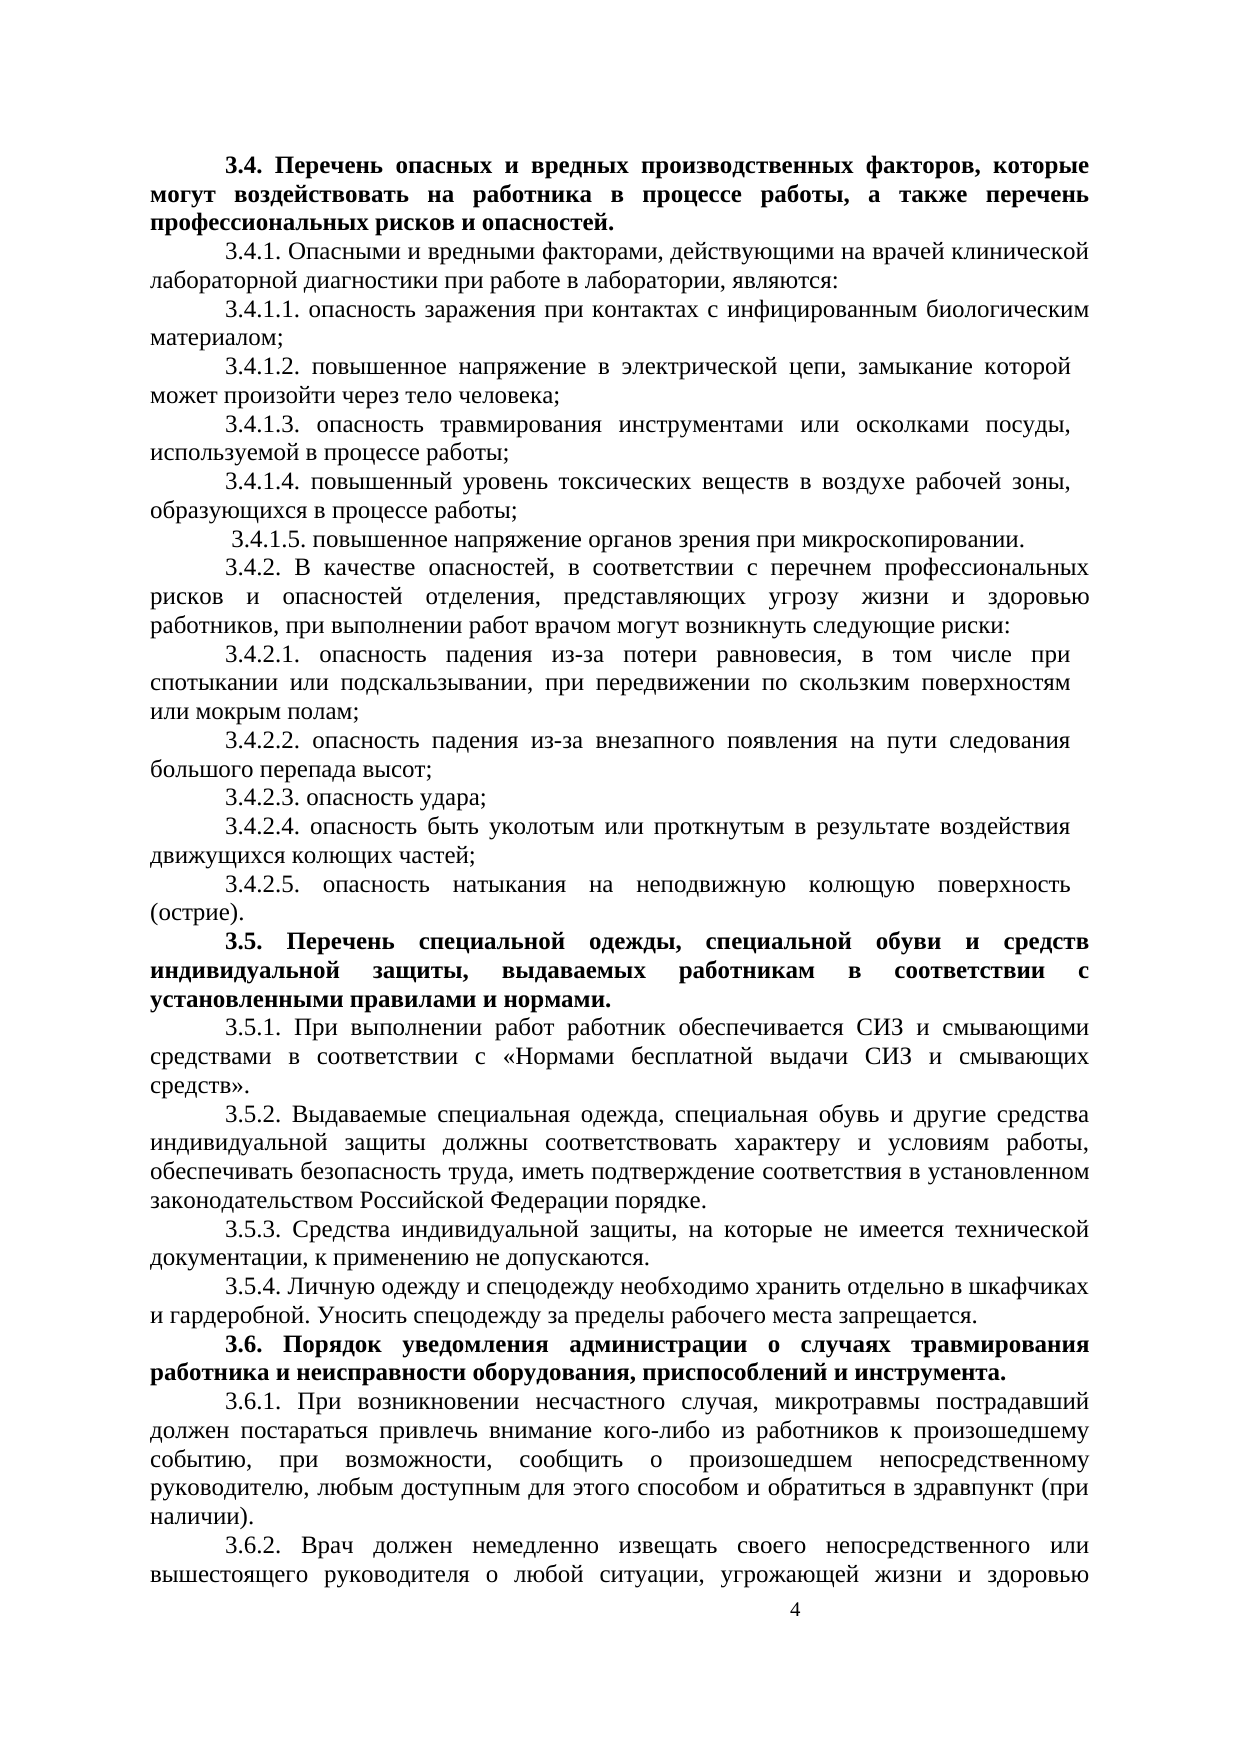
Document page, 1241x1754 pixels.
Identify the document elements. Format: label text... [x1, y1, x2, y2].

text 3.4.1.2. повышенное напряжение в электрической цепи, замыкание которой может произойти через тело человека; [150, 351, 1071, 409]
text 3.4.2.3. опасность удара; [150, 782, 1071, 811]
text 3.6. Порядок уведомления администрации о случаях травмирования работника и неисправности оборудования, приспособлений и инструмента. [150, 1329, 1090, 1386]
text 3.4. Перечень опасных и вредных производственных факторов, которые могут воздействовать на работника в процессе работы, а также перечень профессиональных рисков и опасностей. [150, 150, 1090, 236]
text 3.5.4. Личную одежду и спецодежду необходимо хранить отдельно в шкафчиках и гардеробной. Уносить спецодежду за пределы рабочего места запрещается. [150, 1271, 1090, 1329]
text 3.4.1.5. повышенное напряжение органов зрения при микроскопировании. [231, 524, 1071, 552]
text 3.4.1.3. опасность травмирования инструментами или осколками посуды, используемой в процессе работы; [150, 409, 1071, 466]
text 3.4.2.2. опасность падения из-за внезапного появления на пути следования большого перепада высот; [150, 725, 1071, 782]
text 3.4.2. В качестве опасностей, в соответствии с перечнем профессиональных рисков и опасностей отделения, представляющих угрозу жизни и здоровью работников, при выполнении работ врачом могут возникнуть следующие риски: [150, 552, 1090, 639]
text 3.4.2.5. опасность натыкания на неподвижную колющую поверхность (острие). [150, 869, 1071, 926]
text 3.5.1. При выполнении работ работник обеспечивается СИЗ и смывающими средствами в соответствии с «Нормами бесплатной выдачи СИЗ и смывающих средств». [150, 1012, 1090, 1099]
text 3.4.1.4. повышенный уровень токсических веществ в воздухе рабочей зоны, образующихся в процессе работы; [150, 466, 1071, 524]
text 3.6.1. При возникновении несчастного случая, микротравмы пострадавший должен постараться привлечь внимание кого-либо из работников к произошедшему событию, при возможности, сообщить о произошедшем непосредственному руководителю, любым доступным для этого способом и обратиться в здравпункт (при наличии). [150, 1386, 1090, 1530]
text 3.5.3. Средства индивидуальной защиты, на которые не имеется технической документации, к применению не допускаются. [150, 1214, 1090, 1271]
text 3.4.2.4. опасность быть уколотым или проткнутым в результате воздействия движущихся колющих частей; [150, 811, 1071, 869]
text 3.5. Перечень специальной одежды, специальной обуви и средств индивидуальной защиты, выдаваемых работникам в соответствии с установленными правилами и нормами. [150, 926, 1090, 1012]
text 3.4.1. Опасными и вредными факторами, действующими на врачей клинической лабораторной диагностики при работе в лаборатории, являются: [150, 236, 1090, 294]
text 3.4.1.1. опасность заражения при контактах с инфицированным биологическим материалом; [150, 294, 1090, 351]
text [150, 1530, 1090, 1587]
text 3.4.2.1. опасность падения из-за потери равновесия, в том числе при спотыкании или подскальзывании, при передвижении по скользким поверхностям или мокрым полам; [150, 639, 1071, 725]
text 3.5.2. Выдаваемые специальная одежда, специальная обувь и другие средства индивидуальной защиты должны соответствовать характеру и условиям работы, обеспечивать безопасность труда, иметь подтверждение соответствия в установленном законодательством Российской Федерации порядке. [150, 1099, 1090, 1214]
